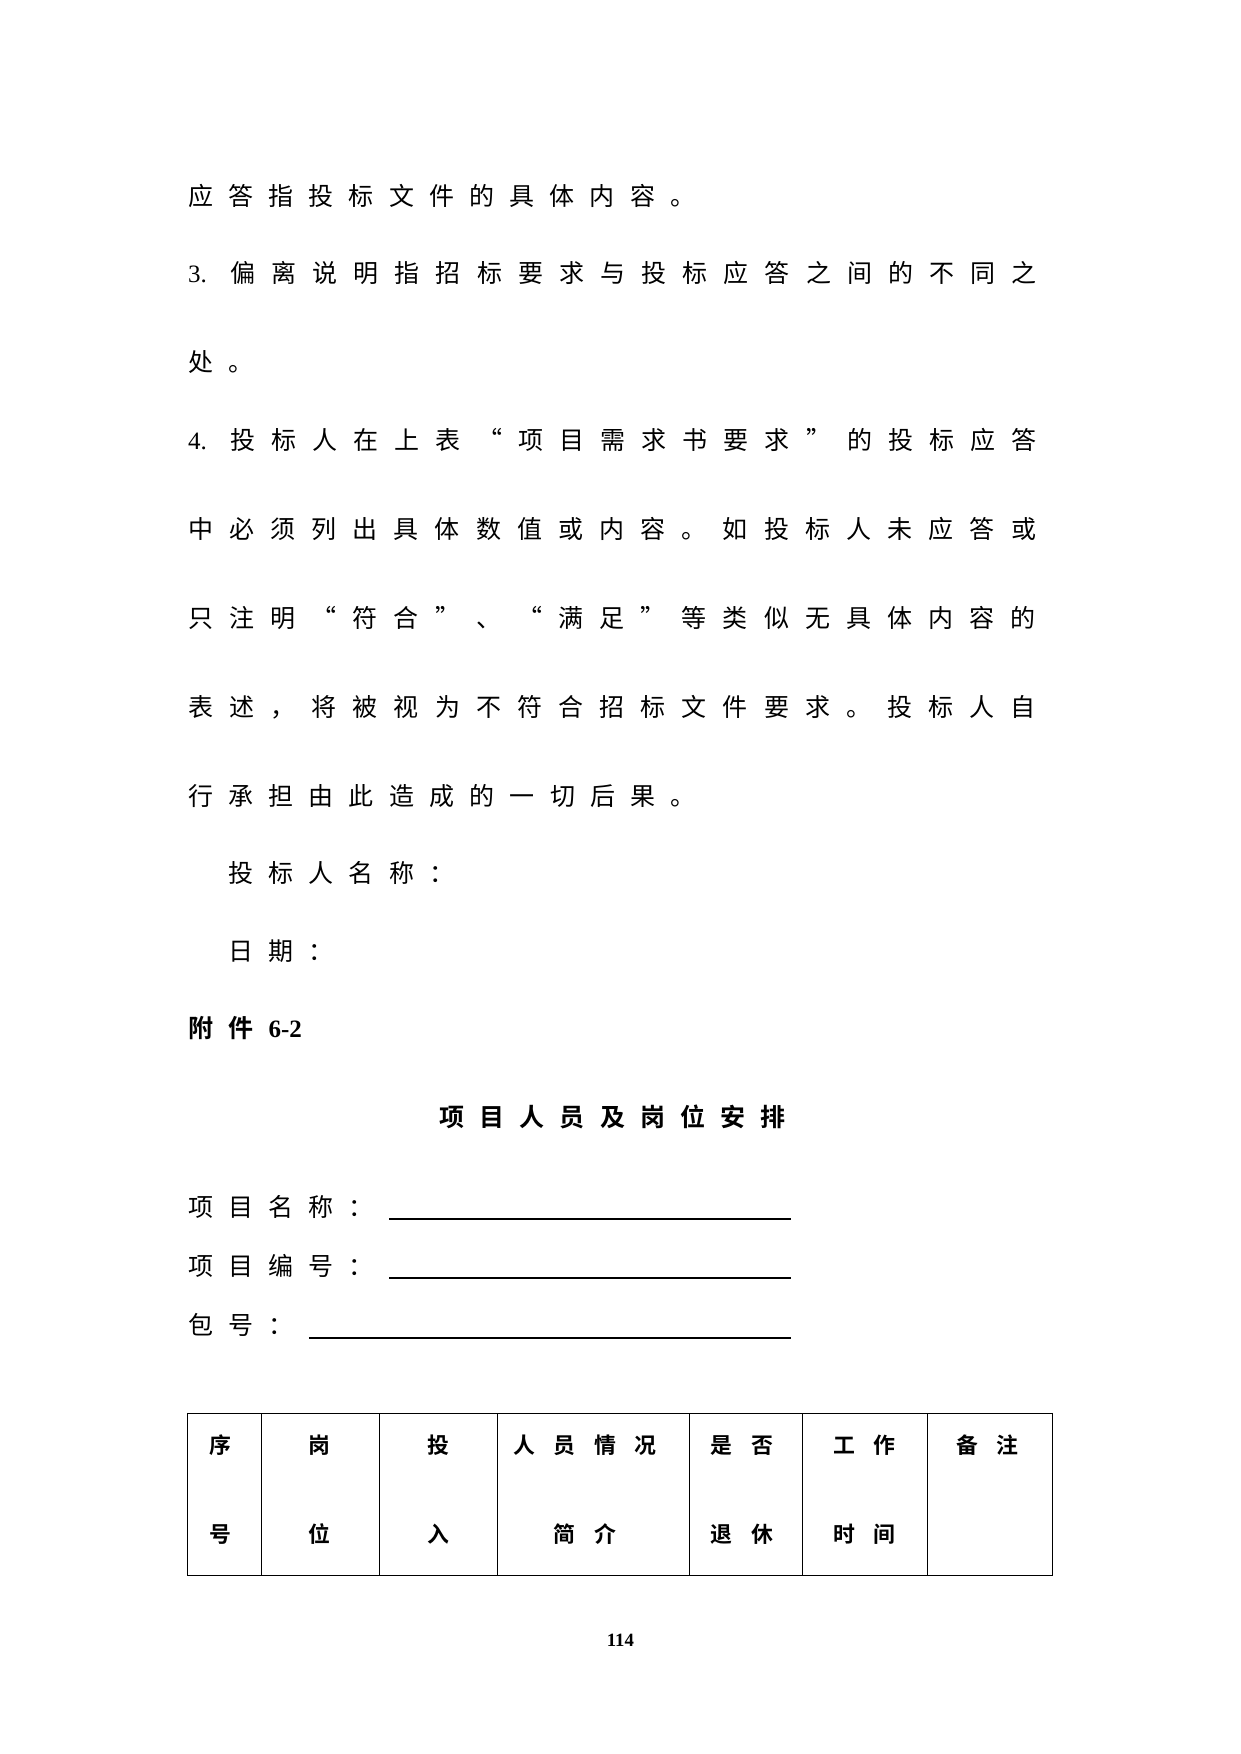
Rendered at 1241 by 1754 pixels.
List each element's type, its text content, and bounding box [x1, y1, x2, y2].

table_header 序号 [188, 1414, 261, 1575]
text 附件6-2 [188, 997, 1052, 1057]
table_header 备注 [928, 1414, 1052, 1575]
table_header 工作时间 [803, 1414, 927, 1575]
text 包号： [188, 1294, 1052, 1353]
text 项目人员及岗位安排 [188, 1086, 1052, 1146]
text 项目编号： [188, 1235, 1052, 1294]
table_header 是否退休 [690, 1414, 802, 1575]
table_header 岗位名称 [262, 1414, 379, 1575]
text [188, 164, 1052, 224]
text 项目名称： [188, 1175, 1052, 1235]
table_header 人员情况简介 [498, 1414, 689, 1575]
text 投标人名称： [188, 842, 1043, 902]
table_header 投入人数 [380, 1414, 497, 1575]
text 4. 投标人在上表“项目需求书要求”的投标应答中必须列出具体数值或内容。如投标人未应答或只注明“符合”、“满足”等类似无具体内容的表述，将被视为不符合招标文件要求。投标人自行承担由此造成的一切后果。 [188, 408, 1052, 824]
text 日期： [188, 920, 1043, 979]
text 3. 偏离说明指招标要求与投标应答之间的不同之处。 [188, 242, 1052, 390]
